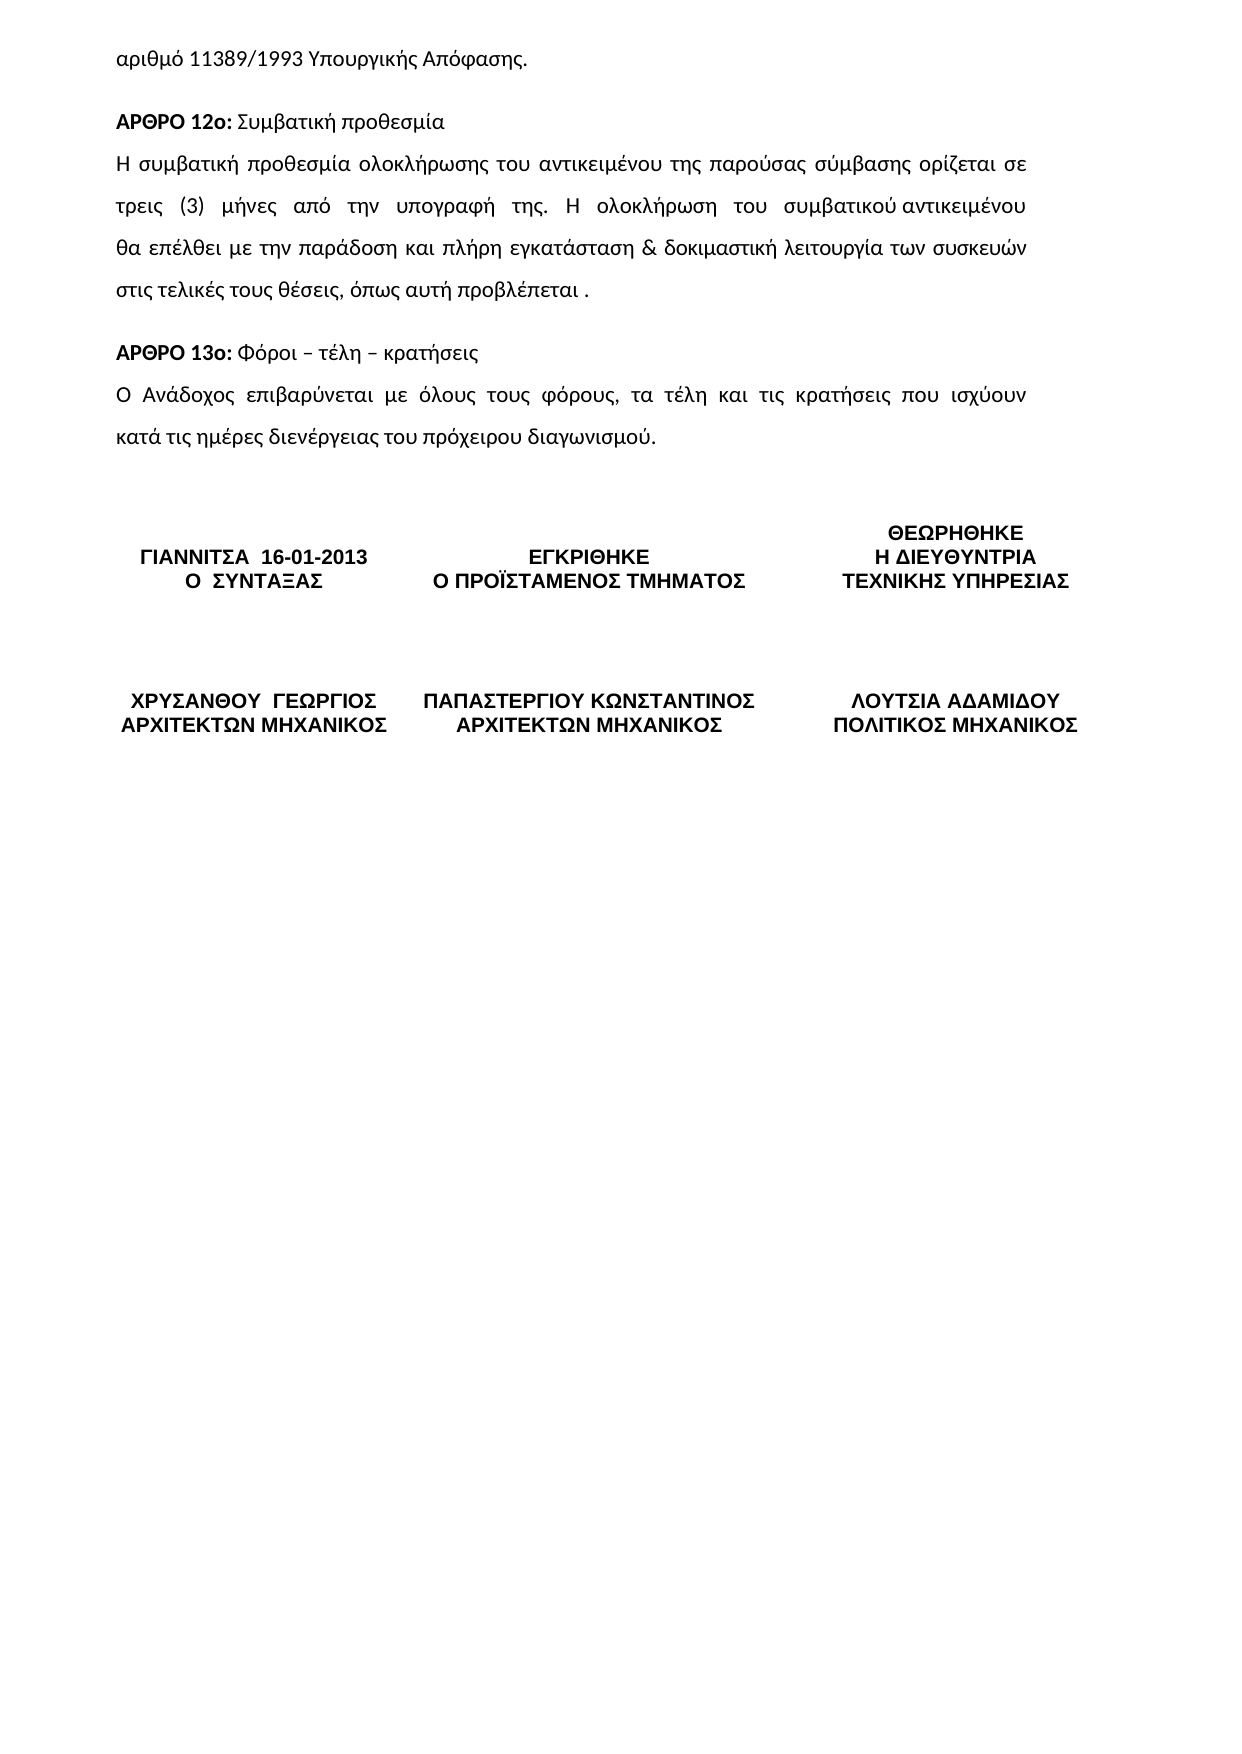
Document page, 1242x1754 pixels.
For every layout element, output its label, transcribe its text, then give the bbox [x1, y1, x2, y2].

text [116, 44, 1027, 72]
text Η συμβατική προθεσμία ολοκλήρωσης του αντικειμένου της παρούσας σύμβασης ορίζεται σε τρεις (3) μήνες από την υπογραφή της. Η ολοκλήρωση του συμβατικού αντικειμένου θα επέλθει με την παράδοση και πλήρη εγκατάσταση & δοκιμαστική λειτουργία των συσκευών στις τελικές τους θέσεις, όπως αυτή προβλέπεται . [116, 149, 1027, 303]
table_header ΕΓΚΡΙΘΗΚΕ Ο ΠΡΟΪΣΤΑΜΕΝΟΣ ΤΜΗΜΑΤΟΣ ΠΑΠΑΣΤΕΡΓΙΟΥ ΚΩΝΣΤΑΝΤΙΝΟΣ ΑΡΧΙΤΕΚΤΩΝ ΜΗΧΑΝΙΚΟΣ [404, 521, 774, 736]
text Ο Ανάδοχος επιβαρύνεται με όλους τους φόρους, τα τέλη και τις κρατήσεις που ισχύουν κατά τις ημέρες διενέργειας του πρόχειρου διαγωνισμού. [116, 380, 1027, 450]
text ΑΡΘΡΟ 12ο: Συμβατική προθεσμία [116, 107, 489, 135]
text ΑΡΘΡΟ 13ο: Φόροι – τέλη – κρατήσεις [116, 338, 522, 366]
table_header ΓΙΑΝΝΙΤΣΑ 16-01-2013 Ο ΣΥΝΤΑΞΑΣ ΧΡΥΣΑΝΘΟΥ ΓΕΩΡΓΙΟΣ ΑΡΧΙΤΕΚΤΩΝ ΜΗΧΑΝΙΚΟΣ [104, 521, 404, 736]
table_header ΘΕΩΡΗΘΗΚΕ Η ΔΙΕΥΘΥΝΤΡΙΑ ΤΕΧΝΙΚΗΣ ΥΠΗΡΕΣΙΑΣ ΛΟΥΤΣΙΑ ΑΔΑΜΙΔΟΥ ΠΟΛΙΤΙΚΟΣ ΜΗΧΑΝΙΚΟΣ [774, 521, 1137, 736]
